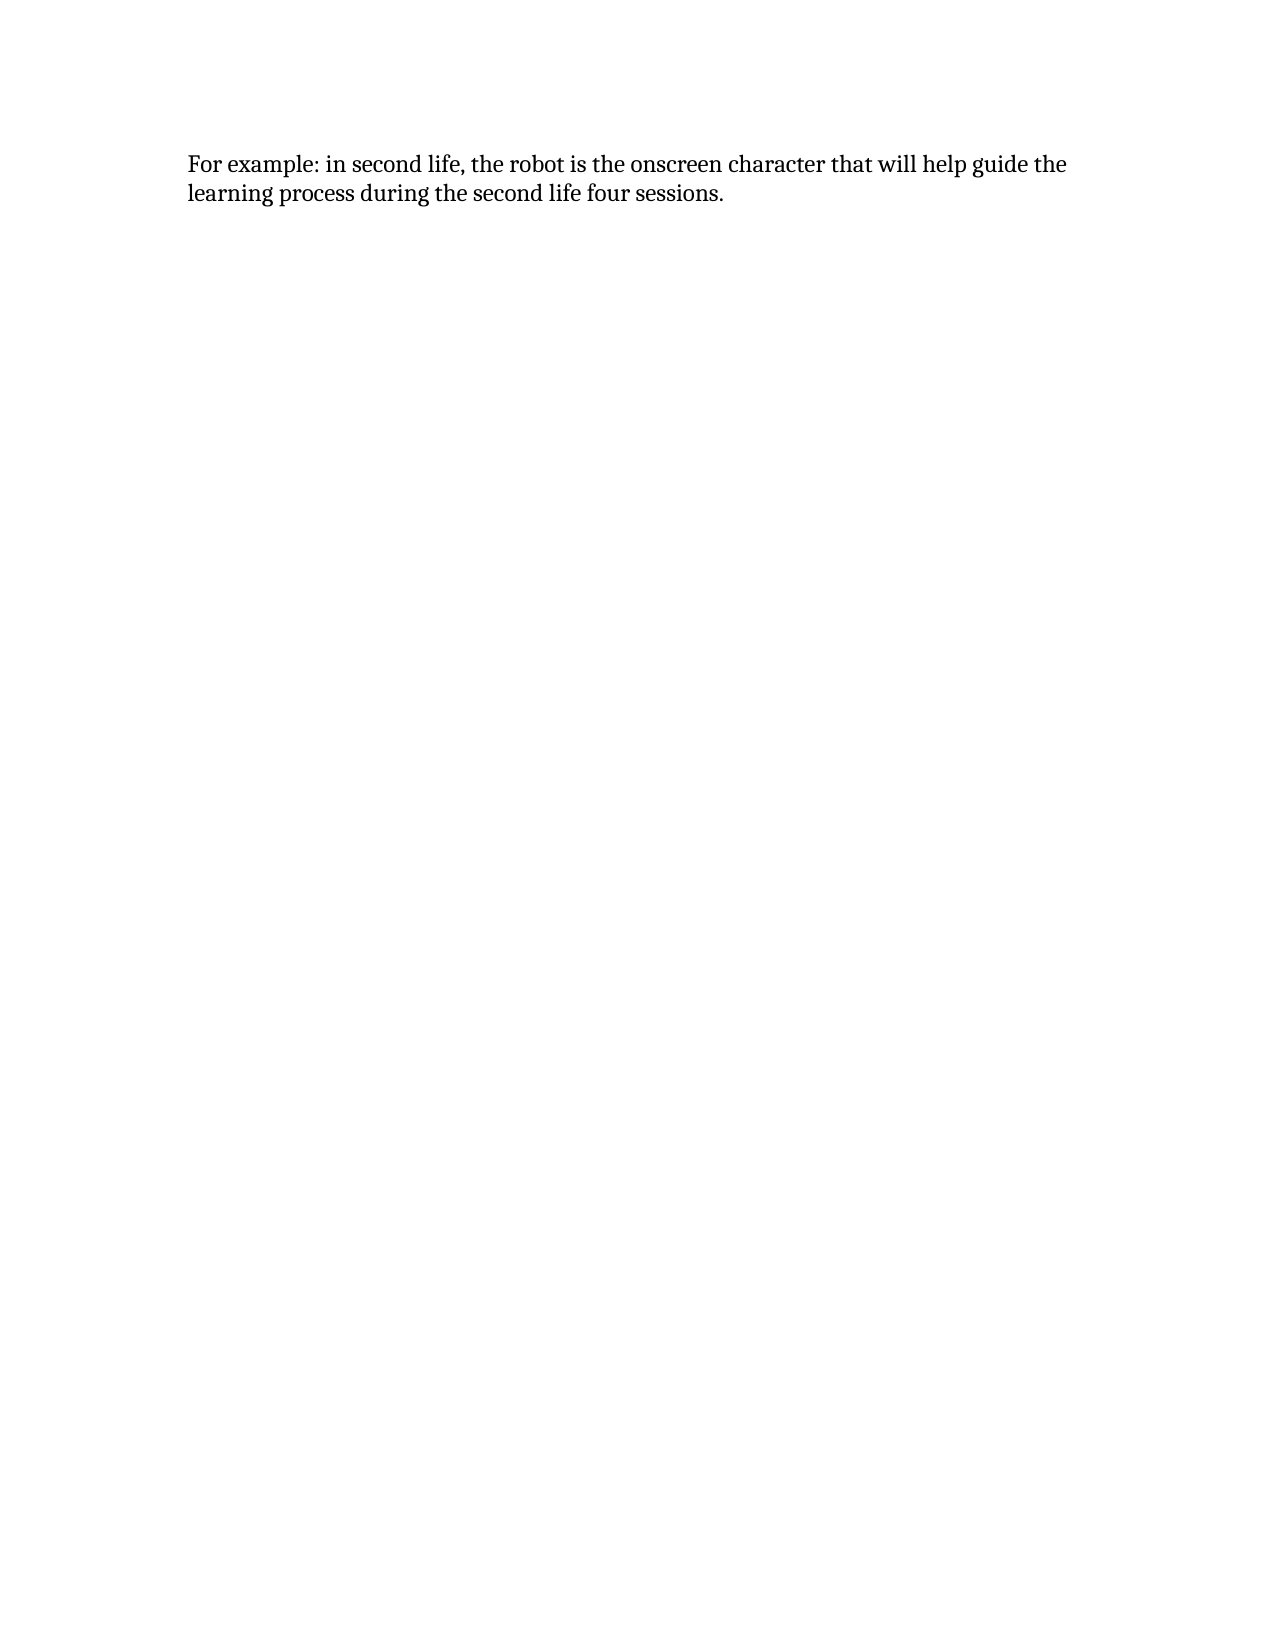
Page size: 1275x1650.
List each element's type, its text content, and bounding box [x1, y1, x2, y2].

text For example: in second life, the robot is the onscreen character that will help guide the learning process during the second life four sessions. [724, 150, 1087, 207]
